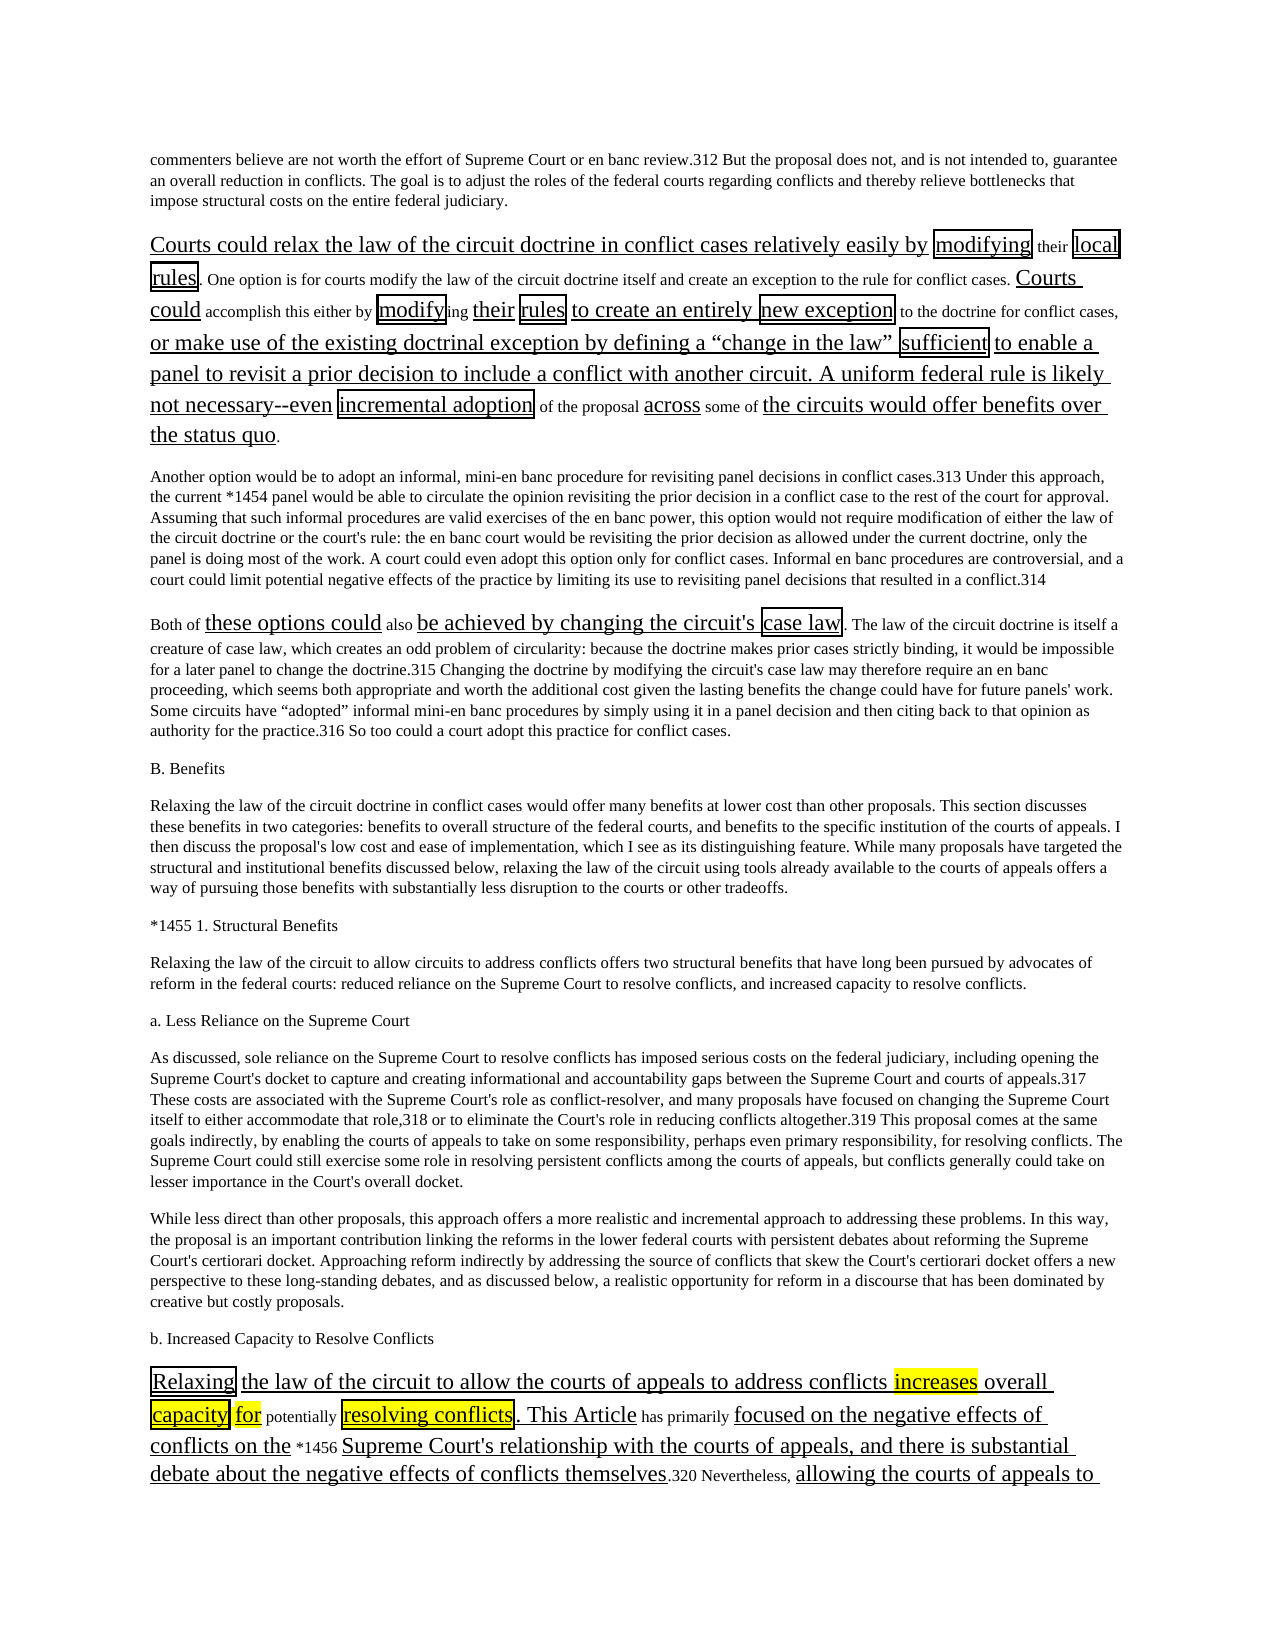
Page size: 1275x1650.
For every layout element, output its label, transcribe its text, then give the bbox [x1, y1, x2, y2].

text Relaxing the law of the circuit doctrine in conflict cases would offer many benefits at lower cost than other proposals. This section discusses these benefits in two categories: benefits to overall structure of the federal courts, and benefits to the specific institution of the courts of appeals. I then discuss the proposal's low cost and ease of implementation, which I see as its distinguishing feature. While many proposals have targeted the structural and institutional benefits discussed below, relaxing the law of the circuit using tools already available to the courts of appeals offers a way of pursuing those benefits with substantially less disruption to the courts or other tradeoffs. [150, 796, 1125, 897]
text Another option would be to adopt an informal, mini-en banc procedure for revisiting panel decisions in conflict cases.313 Under this approach, the current *1454 panel would be able to circulate the opinion revisiting the prior decision in a conflict case to the rest of the court for approval. Assuming that such informal procedures are valid exercises of the en banc power, this option would not require modification of either the law of the circuit doctrine or the court's rule: the en banc court would be revisiting the prior decision as allowed under the current doctrine, only the panel is doing most of the work. A court could even adopt this option only for conflict cases. Informal en banc procedures are controversial, and a court could limit potential negative effects of the practice by limiting its use to revisiting panel decisions that resulted in a conflict.314 [150, 466, 1125, 589]
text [150, 150, 1125, 210]
text *1455 1. Structural Benefits [150, 916, 1125, 935]
text Both of these options could also be achieved by changing the circuit's case law. The law of the circuit doctrine is itself a creature of case law, which creates an odd problem of circularity: because the doctrine makes prior cases strictly binding, it would be impossible for a later panel to change the doctrine.315 Changing the doctrine by modifying the circuit's case law may therefore require an en banc proceeding, which seems both appropriate and worth the additional cost given the lasting benefits the change could have for future panels' work. Some circuits have “adopted” informal mini-en banc procedures by simply using it in a panel decision and then citing back to that opinion as authority for the practice.316 So too could a court adopt this practice for conflict cases. [150, 607, 1125, 740]
text a. Less Reliance on the Supreme Court [150, 1011, 1125, 1030]
text As discussed, sole reliance on the Supreme Court to resolve conflicts has imposed serious costs on the federal judiciary, including opening the Supreme Court's docket to capture and creating informational and accountability gaps between the Supreme Court and courts of appeals.317 These costs are associated with the Supreme Court's role as conflict-resolver, and many proposals have focused on changing the Supreme Court itself to either accommodate that role,318 or to eliminate the Court's role in reducing conflicts altogether.319 This proposal comes at the same goals indirectly, by enabling the courts of appeals to take on some responsibility, perhaps even primary responsibility, for resolving conflicts. The Supreme Court could still exercise some role in resolving persistent conflicts among the courts of appeals, but conflicts generally could take on lesser importance in the Court's overall docket. [150, 1048, 1125, 1191]
text b. Increased Capacity to Resolve Conflicts [150, 1329, 1125, 1348]
text Courts could relax the law of the circuit doctrine in conflict cases relatively easily by modifying their local rules. One option is for courts modify the law of the circuit doctrine itself and create an exception to the rule for conflict cases. Courts could accomplish this either by modifying their rules to create an entirely new exception to the doctrine for conflict cases, or make use of the existing doctrinal exception by defining a “change in the law” sufficient to enable a panel to revisit a prior decision to include a conflict with another circuit. A uniform federal rule is likely not necessary--even incremental adoption of the proposal across some of the circuits would offer benefits over the status quo. [150, 228, 1125, 448]
text While less direct than other proposals, this approach offers a more realistic and incremental approach to addressing these problems. In this way, the proposal is an important contribution linking the reforms in the lower federal courts with persistent debates about reforming the Supreme Court's certiorari docket. Approaching reform indirectly by addressing the source of conflicts that skew the Court's certiorari docket offers a new perspective to these long-standing debates, and as discussed below, a realistic opportunity for reform in a discourse that has been dominated by creative but costly proposals. [150, 1209, 1125, 1311]
text Relaxing the law of the circuit to allow circuits to address conflicts offers two structural benefits that have long been pursued by advocates of reform in the federal courts: reduced reliance on the Supreme Court to resolve conflicts, and increased capacity to resolve conflicts. [150, 953, 1125, 993]
text B. Benefits [150, 758, 1125, 778]
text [150, 1366, 1125, 1487]
